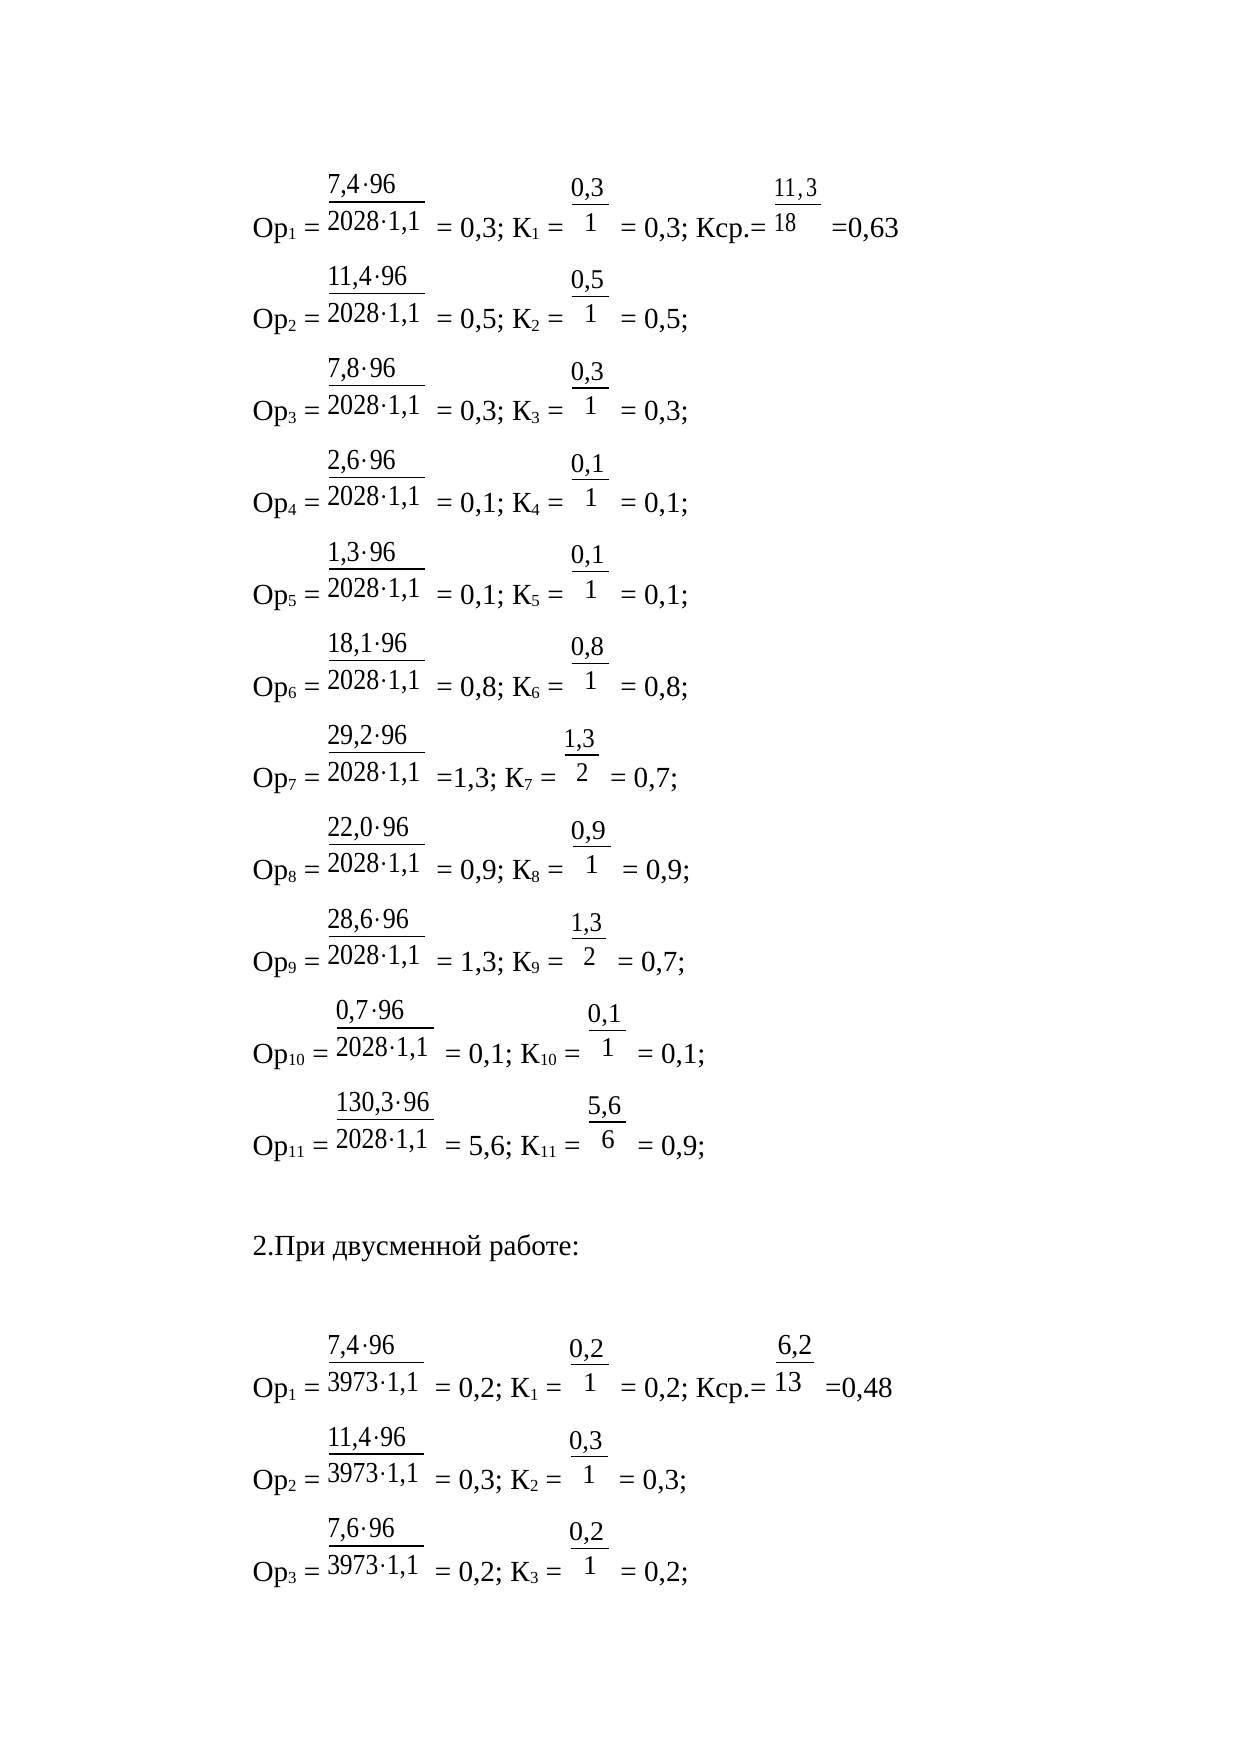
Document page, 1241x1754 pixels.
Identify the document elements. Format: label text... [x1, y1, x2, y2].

text Ор10 = = 0,1; К10 = = 0,1; [177, 994, 1152, 1069]
text Ор3 = = 0,3; К3 = = 0,3; [177, 352, 1152, 427]
text Ор2 = = 0,5; К2 = = 0,5; [177, 260, 1152, 335]
text Ор11 = = 5,6; К11 = = 0,9; [177, 1086, 1152, 1161]
text Ор7 = =1,3; К7 = = 0,7; [177, 719, 1152, 794]
text Ор1 = = 0,2; К1 = = 0,2; Кср.= =0,48 [177, 1329, 1152, 1404]
text Ор6 = = 0,8; К6 = = 0,8; [177, 627, 1152, 702]
text Ор5 = = 0,1; К5 = = 0,1; [177, 536, 1152, 611]
text Ор9 = = 1,3; К9 = = 0,7; [177, 903, 1152, 978]
text Ор1 = = 0,3; К1 = = 0,3; Кср.= =0,63 [177, 168, 1152, 243]
text Ор3 = = 0,2; К3 = = 0,2; [177, 1512, 1152, 1587]
text 2.При двусменной работе: [252, 1228, 1152, 1262]
text Ор8 = = 0,9; К8 = = 0,9; [177, 811, 1152, 886]
text Ор2 = = 0,3; К2 = = 0,3; [177, 1421, 1152, 1496]
text Ор4 = = 0,1; К4 = = 0,1; [177, 444, 1152, 519]
